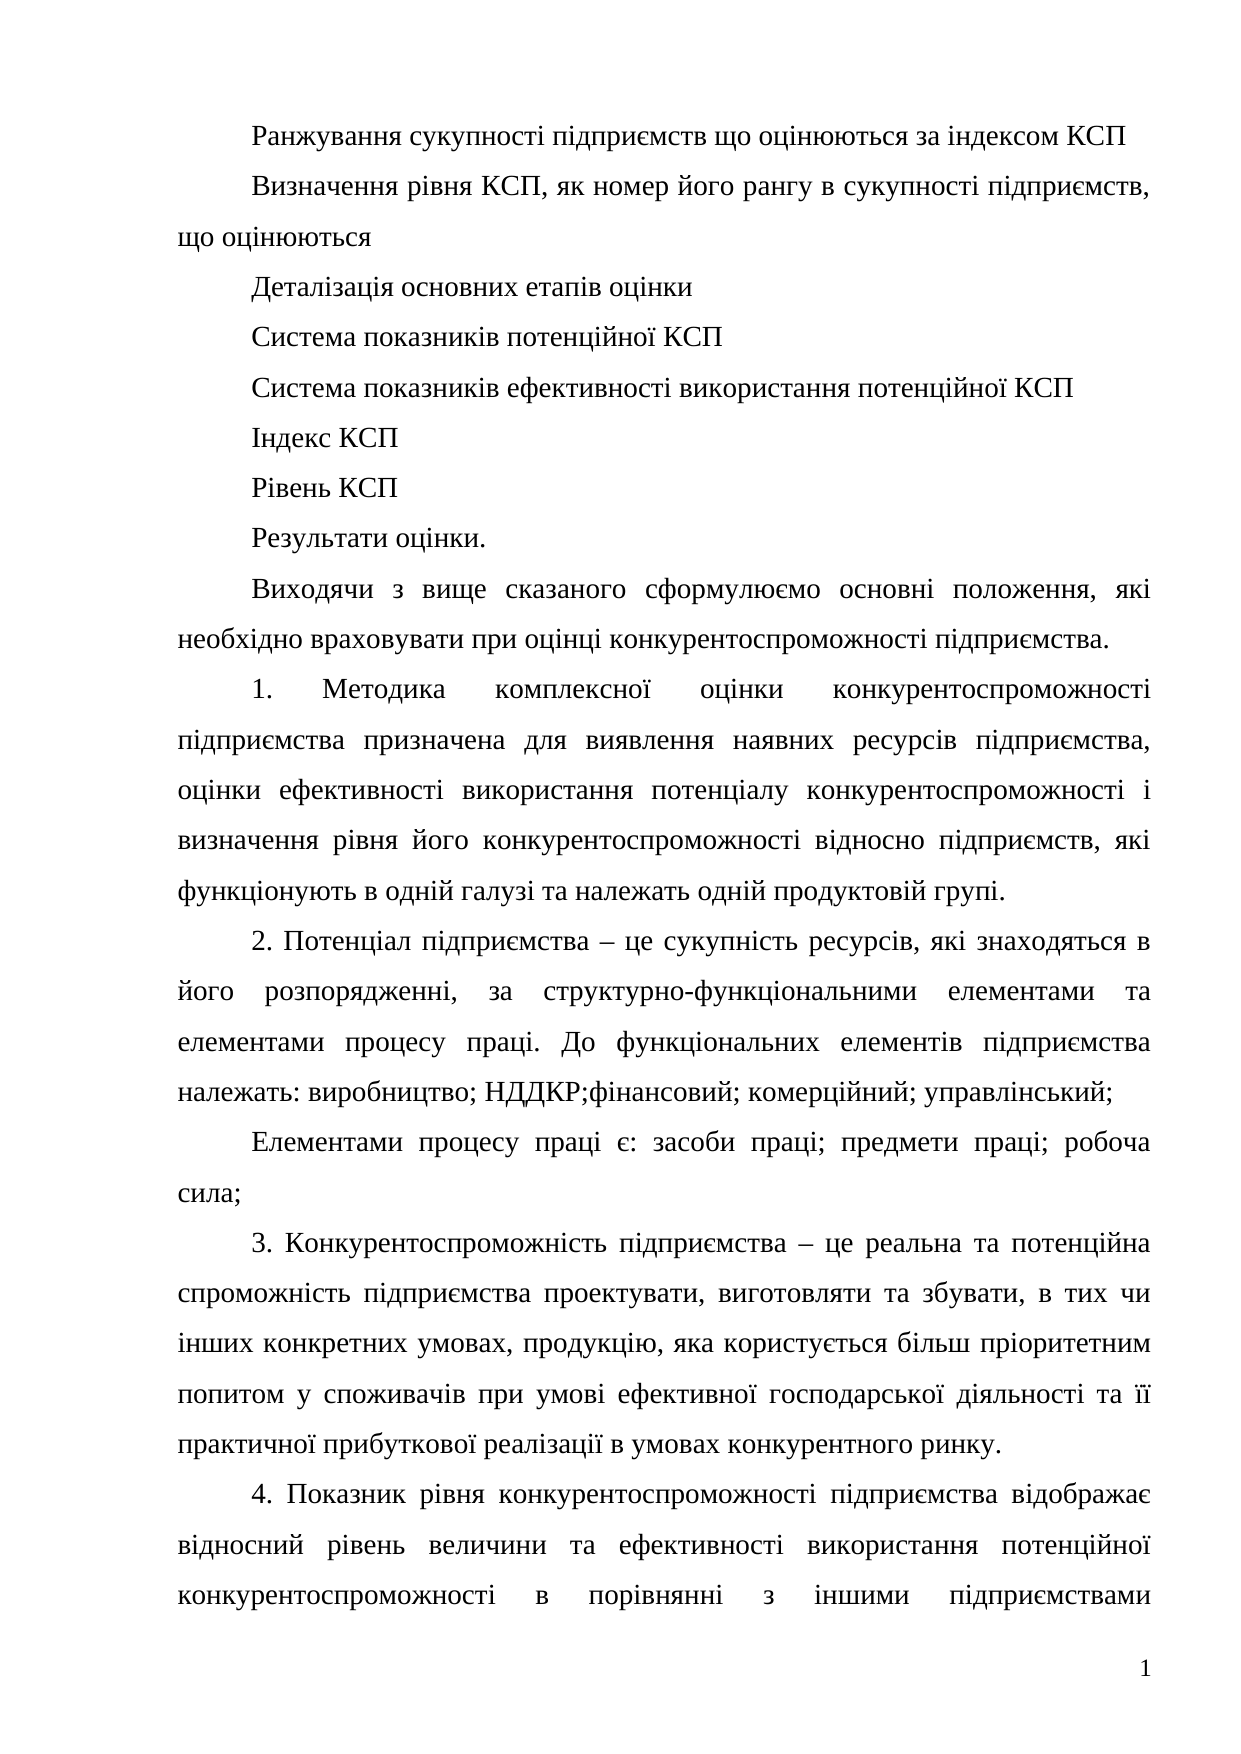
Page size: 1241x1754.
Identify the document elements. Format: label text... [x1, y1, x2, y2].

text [177, 1477, 1152, 1611]
text 2. Потенціал підприємства – це сукупність ресурсів, які знаходяться в його розпорядженні, за структурно-функціональними елементами та елементами процесу праці. До функціональних елементів підприємства належать: виробництво; НДДКР;фінансовий; комерційний; управлінський; [177, 923, 1152, 1108]
text Визначення рівня КСП, як номер його рангу в сукупності підприємств, що оцінюються [177, 168, 1152, 252]
text Елементами процесу праці є: засоби праці; предмети праці; робоча сила; [177, 1124, 1152, 1208]
text Ранжування сукупності підприємств що оцінюються за індексом КСП [177, 118, 1152, 152]
text 3. Конкурентоспроможність підприємства – це реальна та потенційна спроможність підприємства проектувати, виготовляти та збувати, в тих чи інших конкретних умовах, продукцію, яка користується більш пріоритетним попитом у споживачів при умові ефективної господарської діяльності та її практичної прибуткової реалізації в умовах конкурентного ринку. [177, 1225, 1152, 1460]
text Рівень КСП [177, 470, 1152, 504]
text 1. Методика комплексної оцінки конкурентоспроможності підприємства призначена для виявлення наявних ресурсів підприємства, оцінки ефективності використання потенціалу конкурентоспроможності і визначення рівня його конкурентоспроможності відносно підприємств, які функціонують в одній галузі та належать одній продуктовій групі. [177, 672, 1152, 906]
text Індекс КСП [177, 420, 1152, 453]
text Система показників потенційної КСП [177, 319, 1152, 353]
text Результати оцінки. [177, 521, 1152, 554]
text Деталізація основних етапів оцінки [177, 269, 1152, 303]
text Система показників ефективності використання потенційної КСП [177, 370, 1152, 403]
text Виходячи з вище сказаного сформулюємо основні положення, які необхідно враховувати при оцінці конкурентоспроможності підприємства. [177, 571, 1152, 655]
